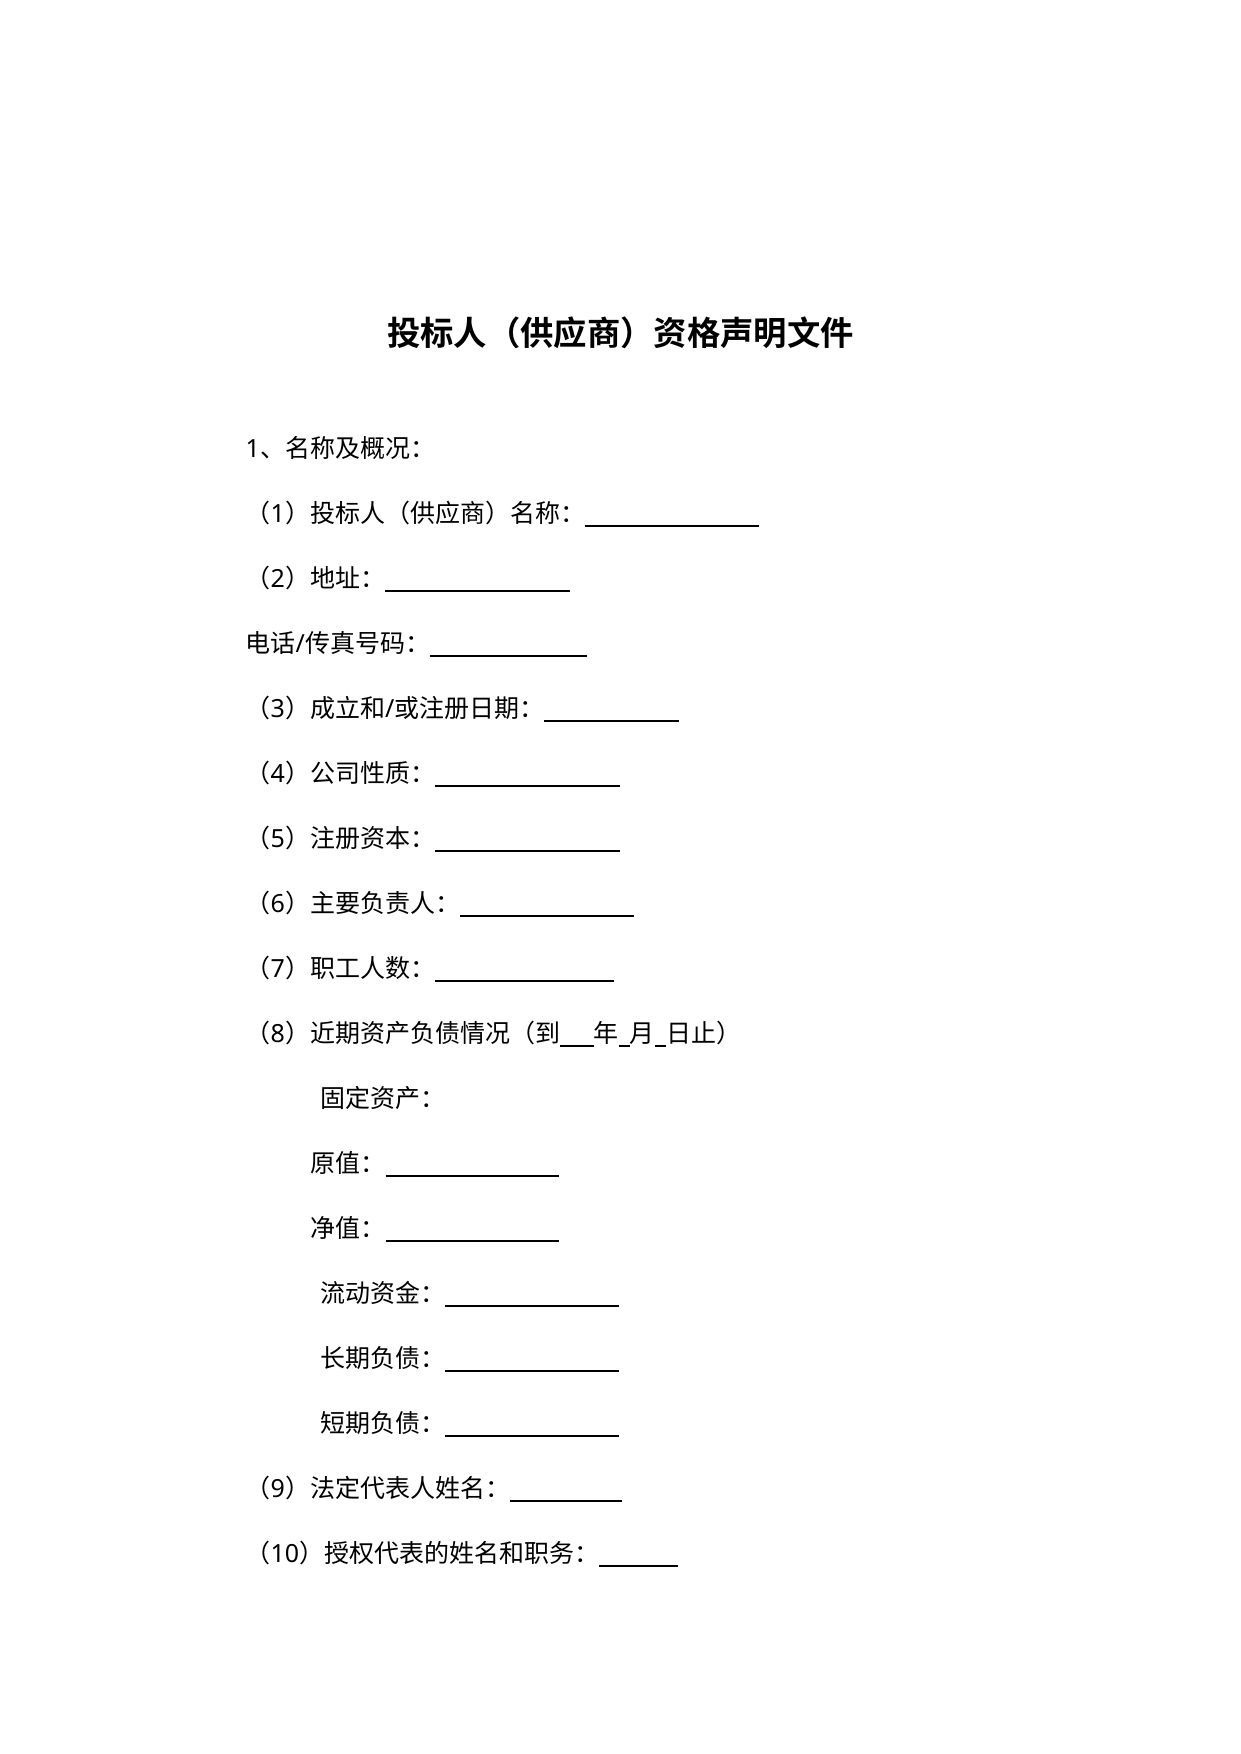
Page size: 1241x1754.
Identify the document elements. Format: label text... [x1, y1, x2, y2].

text （9）法定代表人姓名： [187, 1454, 1053, 1519]
text 1、名称及概况： [187, 414, 1053, 479]
text 长期负债： [187, 1324, 1053, 1389]
text 原值： [187, 1129, 1053, 1194]
text 净值： [187, 1194, 1053, 1259]
text 固定资产： [187, 1064, 1053, 1129]
text （6）主要负责人： [187, 869, 1053, 934]
text 短期负债： [187, 1389, 1053, 1454]
text （7）职工人数： [187, 934, 1053, 999]
text （1）投标人（供应商）名称： [187, 479, 1053, 544]
text （5）注册资本： [187, 804, 1053, 869]
text （3）成立和/或注册日期： [187, 674, 1053, 739]
text 电话/传真号码： [187, 609, 1053, 674]
text （10）授权代表的姓名和职务： [187, 1519, 1053, 1584]
text （8）近期资产负债情况（到 年 月 日止） [187, 999, 1053, 1064]
text （4）公司性质： [187, 739, 1053, 804]
text 流动资金： [187, 1259, 1053, 1324]
text （2）地址： [187, 544, 1053, 609]
subtitle 投标人（供应商）资格声明文件 [187, 298, 1053, 363]
